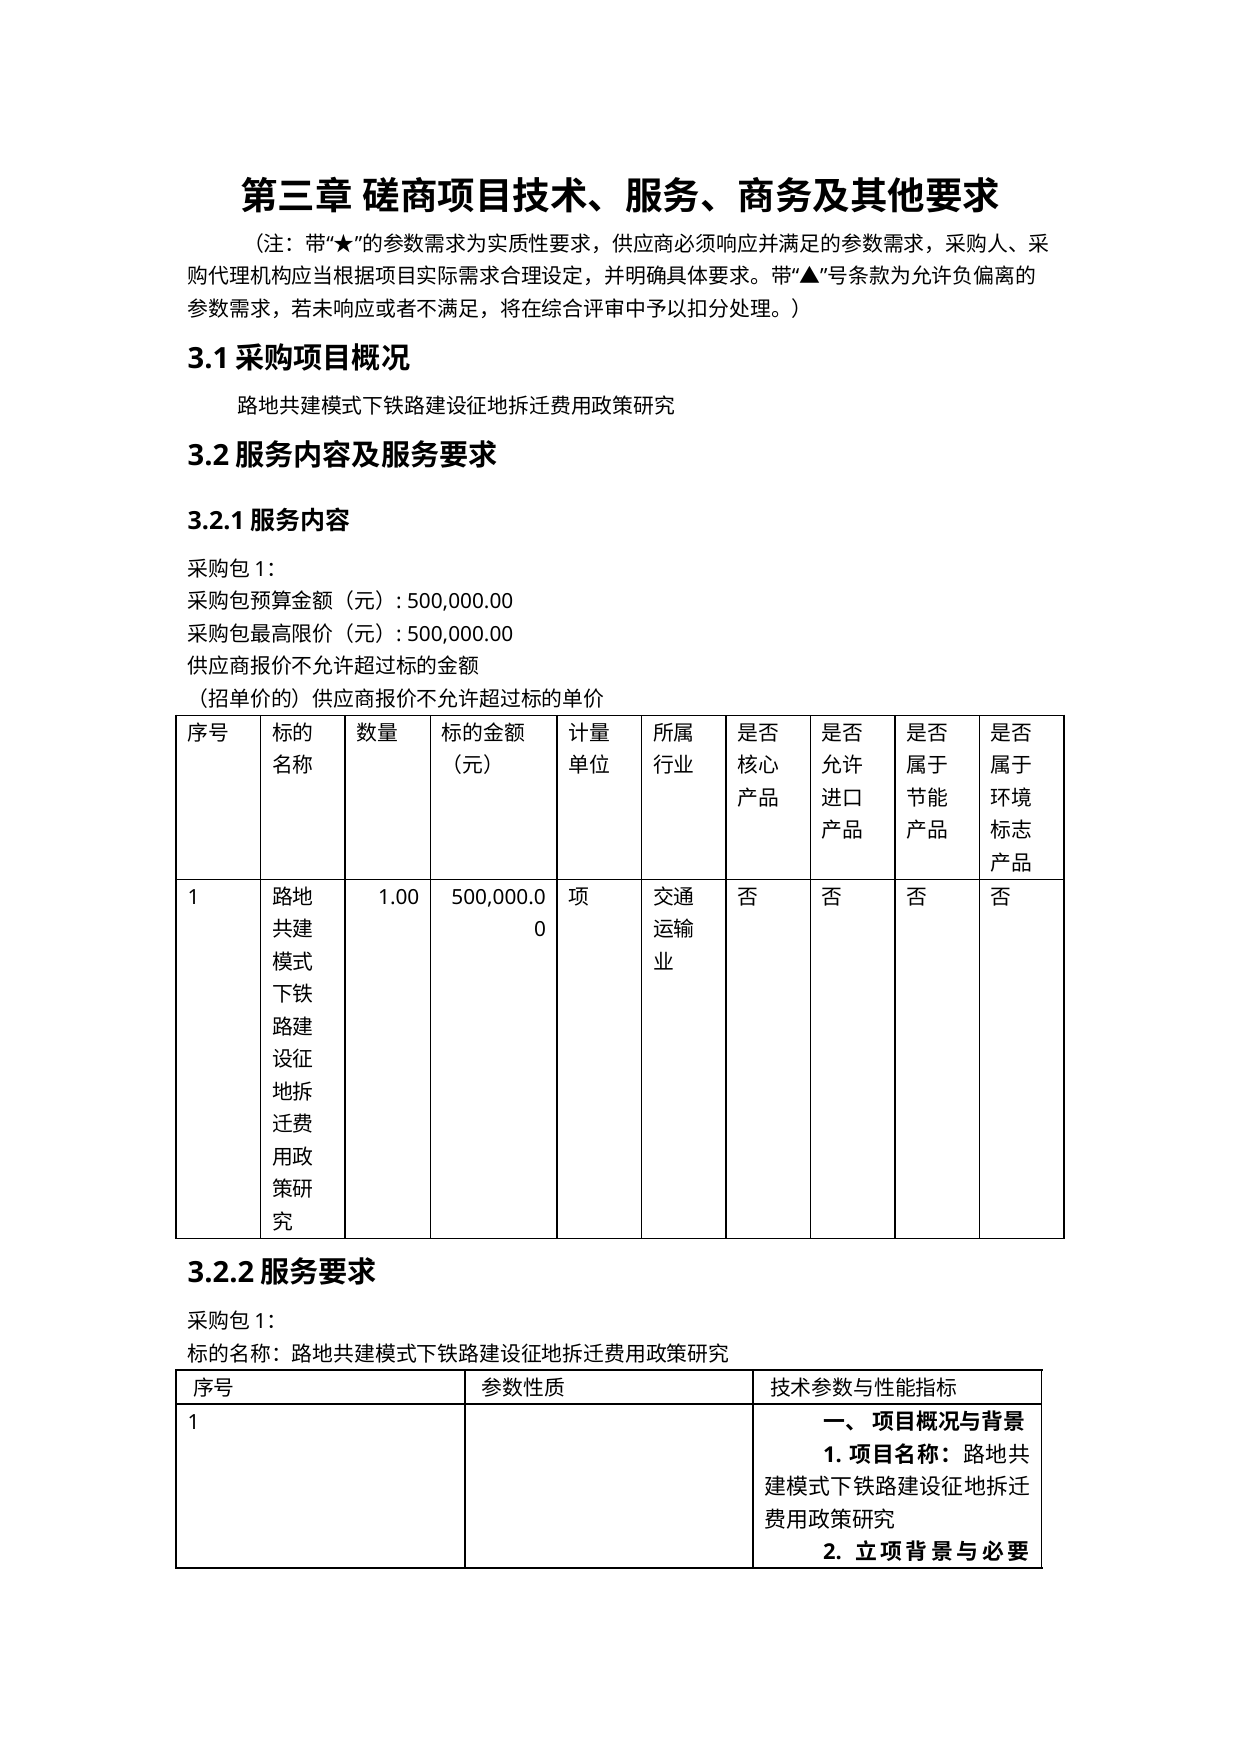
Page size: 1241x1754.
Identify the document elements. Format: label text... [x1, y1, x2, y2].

table_header 数量 [346, 716, 430, 878]
text 第三章 磋商项目技术、服务、商务及其他要求 [187, 162, 1053, 227]
table_cell 否 [727, 880, 810, 1238]
table_cell 否 [811, 880, 894, 1238]
text 3.1采购项目概况 [187, 324, 1053, 389]
table_header 参数性质 [466, 1371, 752, 1403]
table_header 标的金额 （元） [431, 716, 556, 878]
table_header 是否核心产品 [727, 716, 810, 878]
text 供应商报价不允许超过标的金额 [187, 649, 1053, 682]
table_header 序号 [177, 1371, 464, 1403]
table_cell 项 [558, 880, 641, 1238]
table_cell 路地共建模式下铁路建设征地拆迁费用政策研究 [261, 880, 344, 1238]
text 3.2服务内容及服务要求 [187, 422, 1053, 487]
table_header 是否属于环境标志产品 [980, 716, 1063, 878]
text 3.2.2服务要求 [187, 1239, 1053, 1304]
table_header 计量单位 [558, 716, 641, 878]
text 3.2.1服务内容 [187, 487, 1053, 552]
table_cell 否 [980, 880, 1063, 1238]
table_header 技术参数与性能指标 [754, 1371, 1041, 1403]
table_header 所属行业 [642, 716, 725, 878]
table_cell 500,000.00 [431, 880, 556, 1238]
table_header 是否允许进口产品 [811, 716, 894, 878]
text 标的名称：路地共建模式下铁路建设征地拆迁费用政策研究 [187, 1337, 1053, 1369]
table_cell 否 [896, 880, 979, 1238]
table_cell 1.00 [346, 880, 430, 1238]
text 采购包最高限价（元）: 500,000.00 [187, 617, 1053, 649]
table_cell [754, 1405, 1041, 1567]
text （注：带“★”的参数需求为实质性要求，供应商必须响应并满足的参数需求，采购人、采购代理机构应当根据项目实际需求合理设定，并明确具体要求。带“▲”号条款为允许负偏离的参数需求，若未响应或者不满足，将在综合评审中予以扣分处理。） [187, 227, 1053, 324]
table_header 是否属于节能产品 [896, 716, 979, 878]
table_cell 1 [177, 1405, 464, 1567]
text 采购包1： [187, 1304, 1053, 1337]
text （招单价的）供应商报价不允许超过标的单价 [187, 682, 1053, 714]
table_header 标的名称 [261, 716, 344, 878]
table_header 序号 [177, 716, 260, 878]
text 采购包1： [187, 552, 1053, 584]
text 路地共建模式下铁路建设征地拆迁费用政策研究 [187, 389, 1053, 422]
text 采购包预算金额（元）: 500,000.00 [187, 584, 1053, 617]
table_cell 1 [177, 880, 260, 1238]
table_cell 交通运输业 [642, 880, 725, 1238]
table_cell [466, 1405, 752, 1567]
